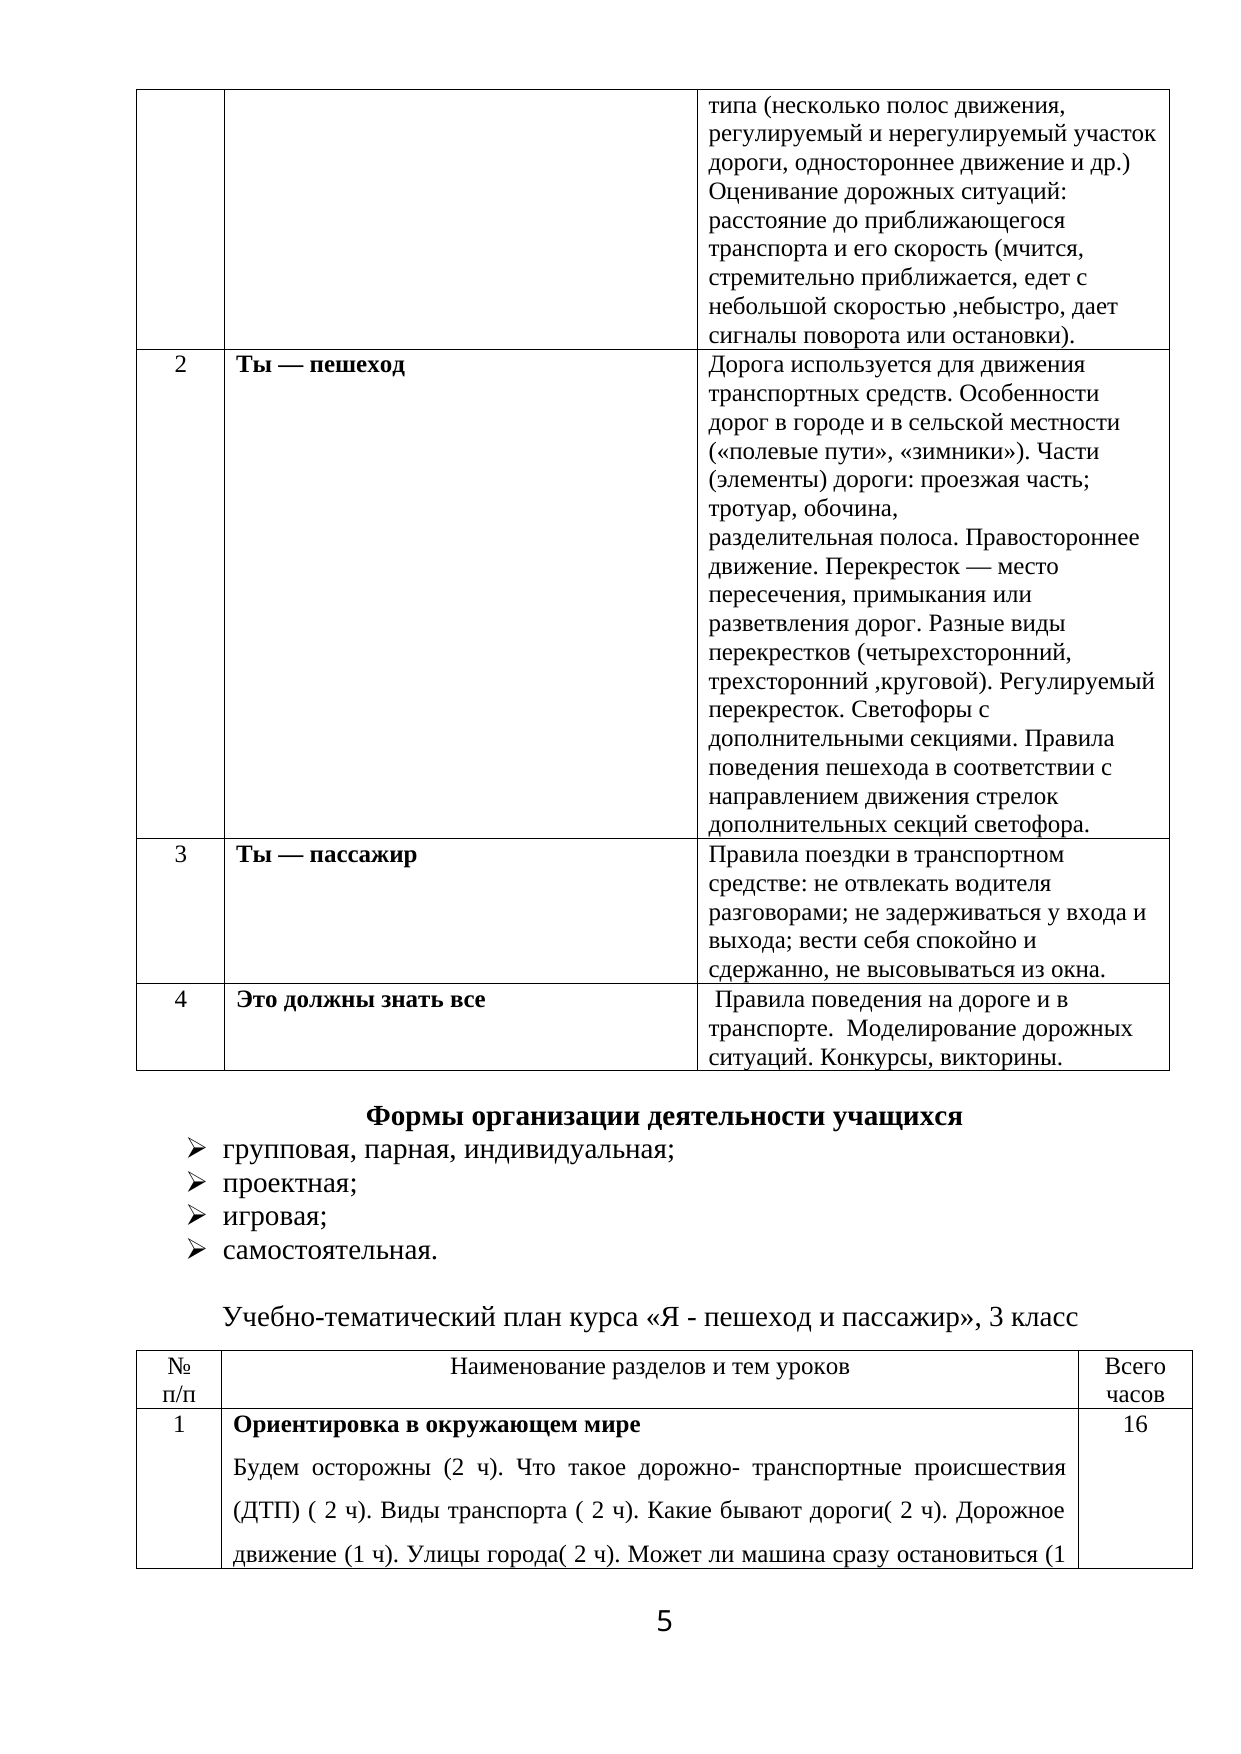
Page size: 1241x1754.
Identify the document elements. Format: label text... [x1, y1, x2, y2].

text Учебно-тематический план курса «Я - пешеход и пассажир», 3 класс [148, 1299, 1181, 1333]
table_cell 4 [137, 984, 224, 1070]
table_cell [225, 90, 697, 348]
table_cell Правила поездки в транспортном средстве: не отвлекать водителя разговорами; не задерживаться у входа и выхода; вести себя спокойно и сдержанно, не высовываться из окна. [1037, 839, 1169, 983]
table_cell Дорога используется для движения транспортных средств. Особенности дорог в городе и в сельской местности («полевые пути», «зимники»). Части (элементы) дороги: проезжая часть; тротуар, обочина, разделительная полоса. Правостороннее движение. Перекресток — место пересечения, примыкания или разветвления дорог. Разные виды перекрестков (четырехсторонний, трехсторонний ,круговой). Регулируемый перекресток. Светофоры с дополнительными секциями. Правила поведения пешехода в соответствии с направлением движения стрелок дополнительных секций светофора. [698, 350, 1169, 838]
table_cell Ты — пешеход [225, 350, 697, 838]
table_cell Ты — пассажир [225, 839, 697, 983]
table_header Наименование разделов и тем уроков [222, 1351, 1078, 1408]
table_cell 2 [137, 350, 224, 838]
text Формы организации деятельности учащихся [148, 1098, 1181, 1131]
table_cell 3 [137, 839, 224, 983]
table_cell 1 [137, 1409, 221, 1567]
table_cell 1 [137, 90, 224, 348]
list самостоятельная. [185, 1232, 1181, 1266]
table_header Всего часов [1079, 1351, 1192, 1408]
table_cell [222, 1409, 1078, 1567]
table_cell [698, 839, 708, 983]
list проектная; [185, 1165, 1181, 1198]
table_cell 16 [1079, 1409, 1192, 1567]
table_header № п/п [137, 1351, 221, 1408]
list групповая, парная, индивидуальная; [185, 1131, 1181, 1165]
list игровая; [185, 1198, 1181, 1232]
table_cell Правила поведения на дороге и в транспорте. Моделирование дорожных ситуаций. Конкурсы, викторины. [698, 984, 1169, 1070]
table_cell Это должны знать все [225, 984, 697, 1070]
